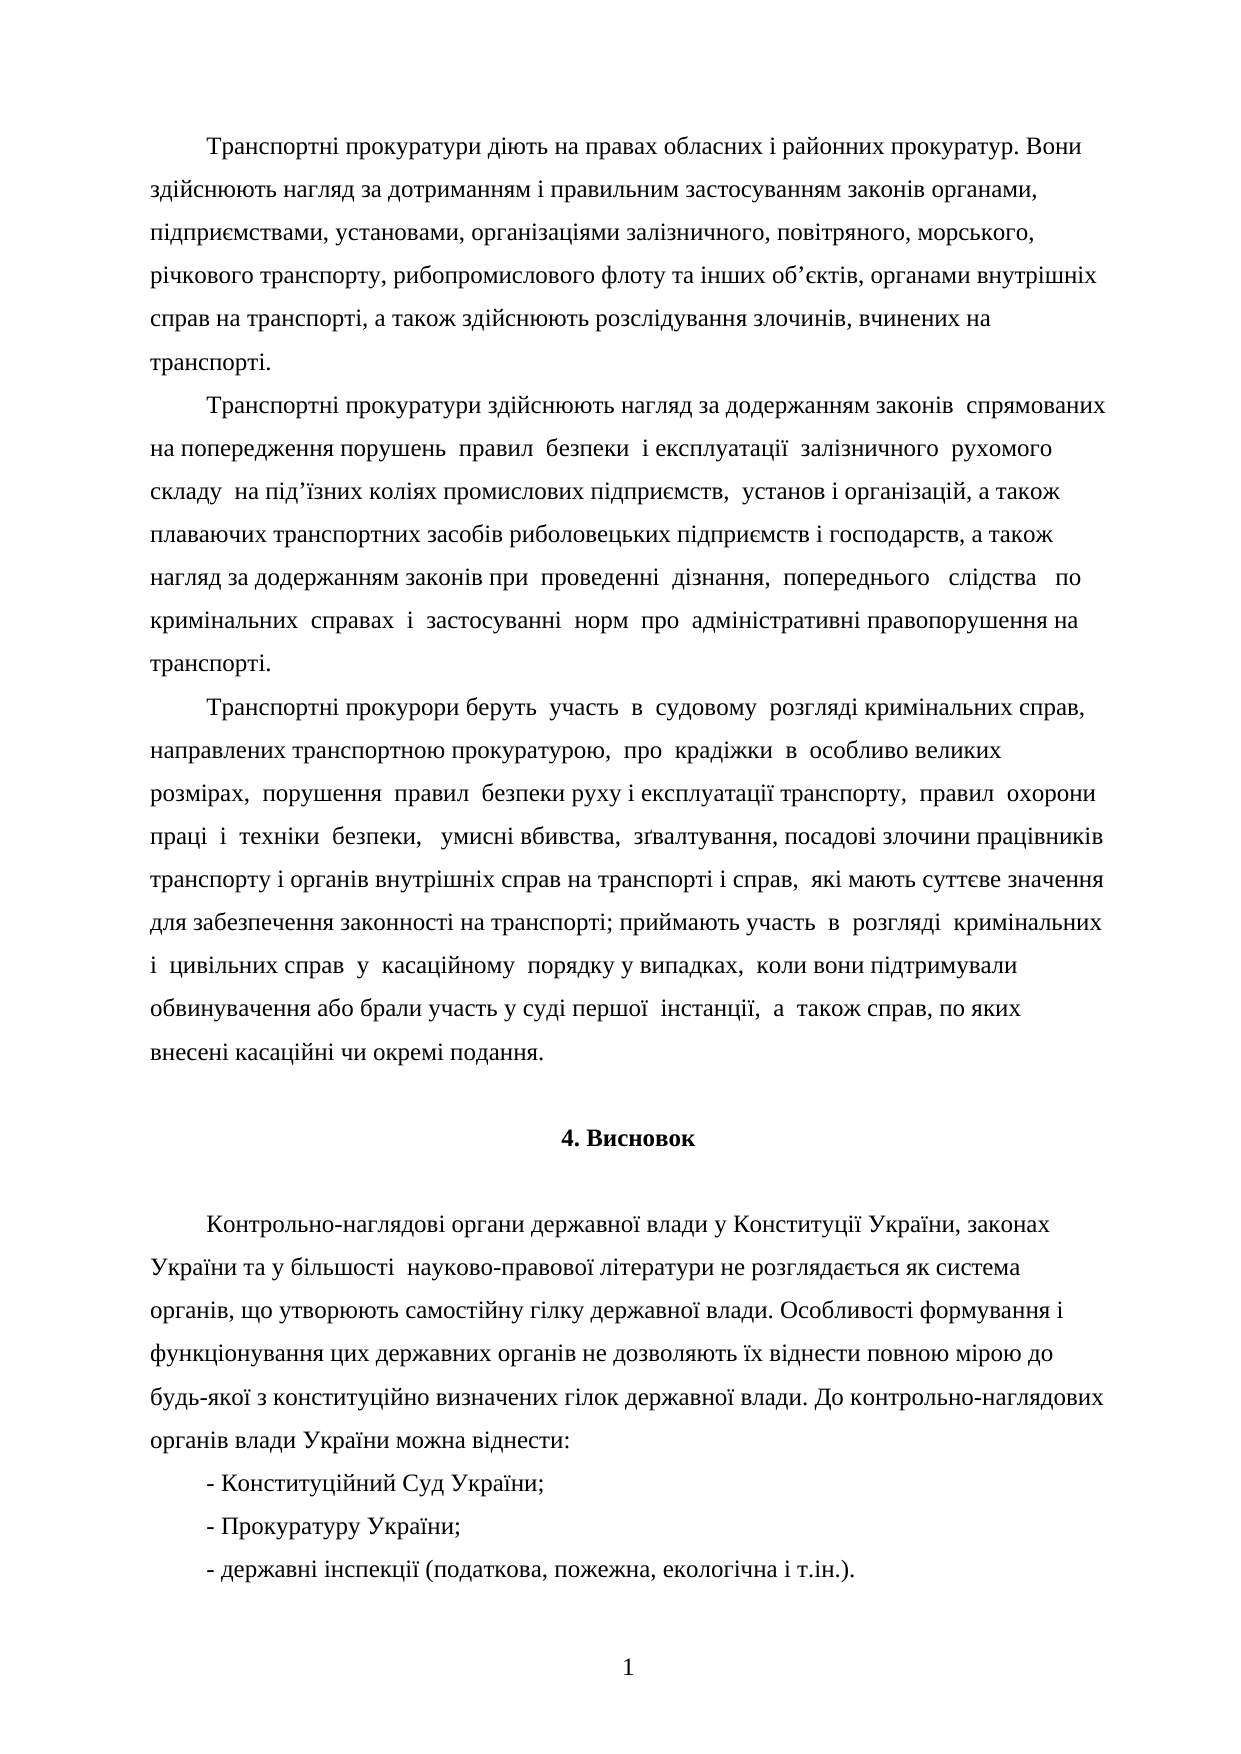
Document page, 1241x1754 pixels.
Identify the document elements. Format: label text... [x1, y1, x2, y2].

text - Прокуратуру України; [150, 1511, 1106, 1540]
subtitle 4. Висновок [150, 1123, 1106, 1152]
text - державні інспекції (податкова, пожежна, екологічна і т.ін.). [150, 1554, 1106, 1583]
text Транспортні прокуратури здійснюють нагляд за додержанням законів спрямованих на попередження порушень правил безпеки і експлуатації залізничного рухомого складу на під’їзних коліях промислових підприємств, установ і організацій, а також плаваючих транспортних засобів риболовецьких підприємств і господарств, а також нагляд за додержанням законів при проведенні дізнання, попереднього слідства по кримінальних справах і застосуванні норм про адміністративні правопорушення на транспорті. [150, 390, 1106, 677]
text - Конституційний Суд України; [150, 1468, 1106, 1497]
text Контрольно-наглядові органи державної влади у Конституції України, законах України та у більшості науково-правової літератури не розглядається як система органів, що утворюють самостійну гілку державної влади. Особливості формування і функціонування цих державних органів не дозволяють їх віднести повною мірою до будь-якої з конституційно визначених гілок державної влади. До контрольно-наглядових органів влади України можна віднести: [150, 1209, 1106, 1453]
text Транспортні прокуратури діють на правах обласних і районних прокуратур. Вони здійснюють нагляд за дотриманням і правильним застосуванням законів органами, підприємствами, установами, організаціями залізничного, повітряного, морського, річкового транспорту, рибопромислового флоту та інших об’єктів, органами внутрішніх справ на транспорті, а також здійснюють розслідування злочинів, вчинених на транспорті. [150, 131, 1106, 375]
text Транспортні прокурори беруть участь в судовому розгляді кримінальних справ, направлених транспортною прокуратурою, про крадіжки в особливо великих розмірах, порушення правил безпеки руху і експлуатації транспорту, правил охорони праці і техніки безпеки, умисні вбивства, зґвалтування, посадові злочини працівників транспорту і органів внутрішніх справ на транспорті і справ, які мають суттєве значення для забезпечення законності на транспорті; приймають участь в розгляді кримінальних і цивільних справ у касаційному порядку у випадках, коли вони підтримували обвинувачення або брали участь у суді першої інстанції, а також справ, по яких внесені касаційні чи окремі подання. [150, 692, 1106, 1065]
